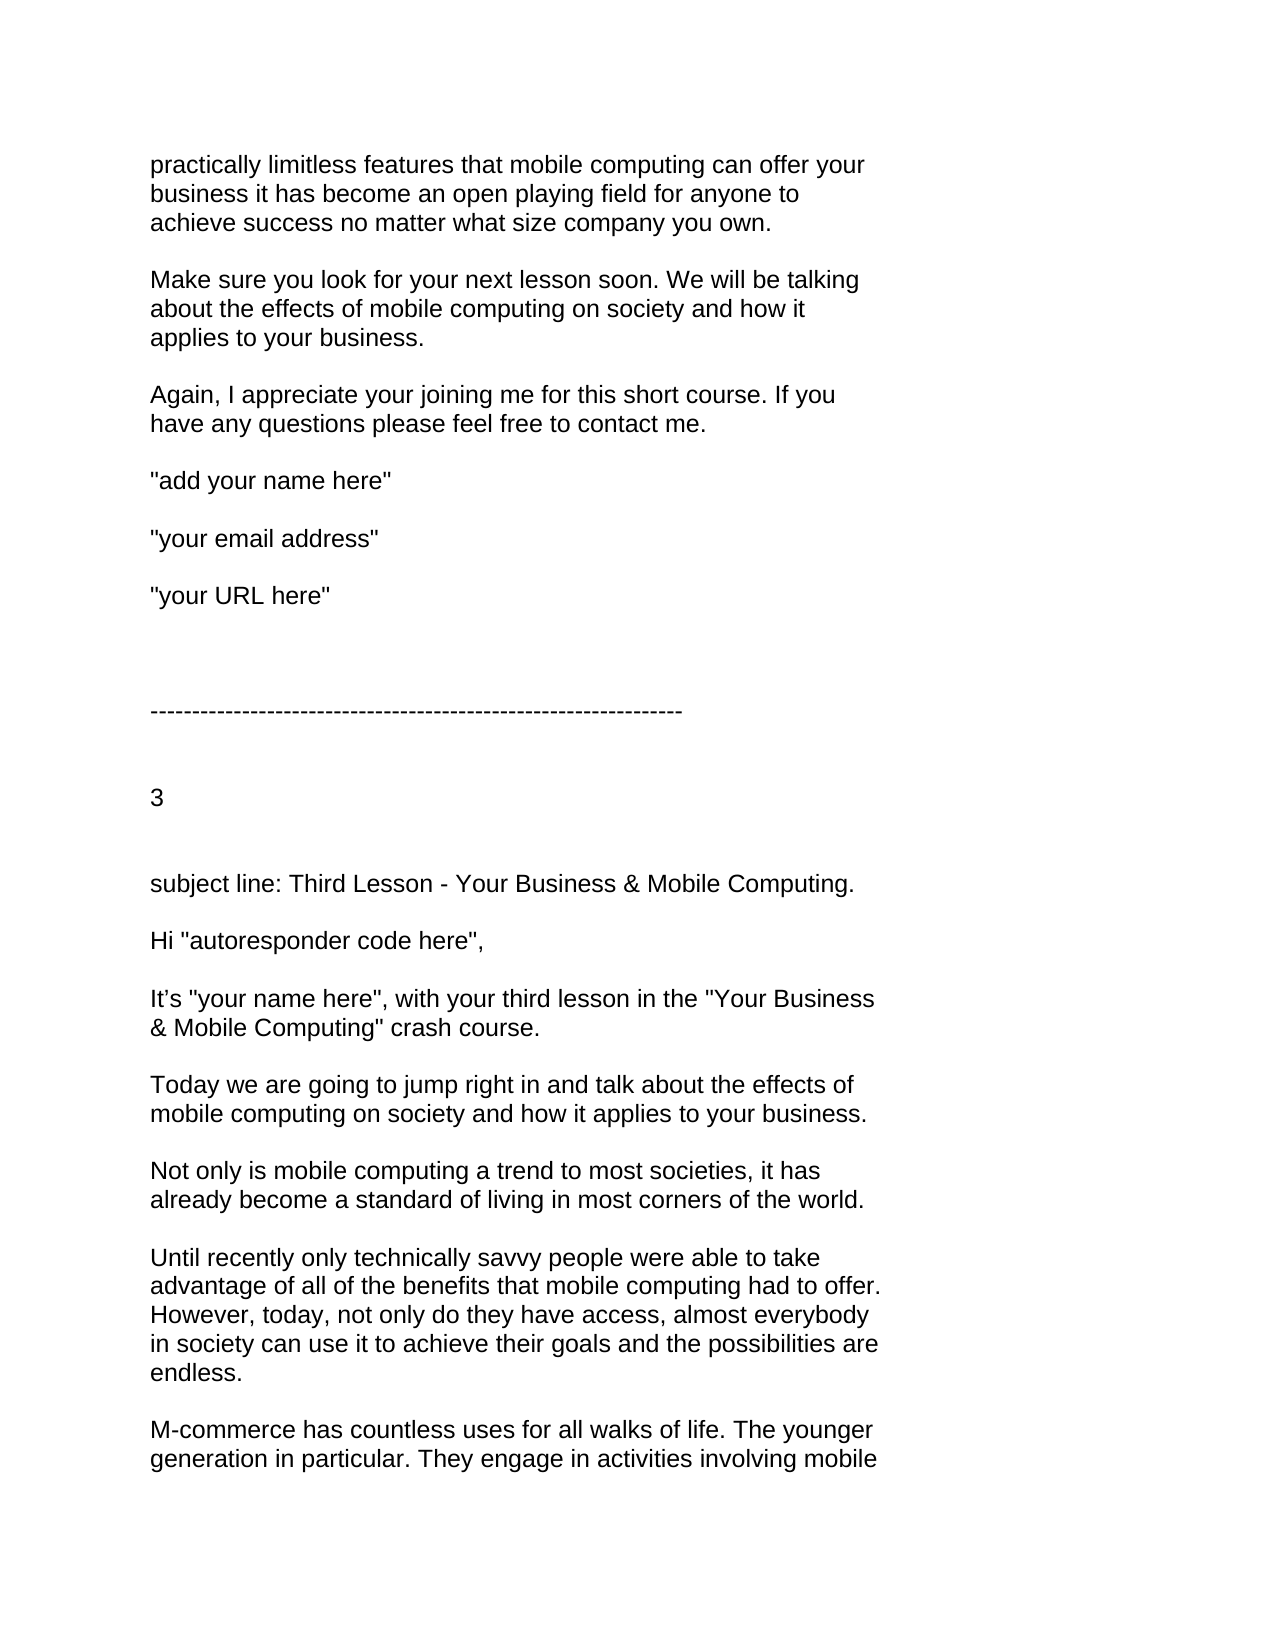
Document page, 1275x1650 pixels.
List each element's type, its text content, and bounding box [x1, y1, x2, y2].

text Make sure you look for your next lesson soon. We will be talking [150, 265, 1125, 294]
text Today we are going to jump right in and talk about the effects of [150, 1070, 1125, 1099]
text about the effects of mobile computing on society and how it [150, 294, 1125, 322]
text mobile computing on society and how it applies to your business. [150, 1099, 1125, 1127]
text advantage of all of the benefits that mobile computing had to offer. [150, 1271, 1125, 1300]
text in society can use it to achieve their goals and the possibilities are [150, 1329, 1125, 1357]
text "add your name here" [150, 466, 1125, 495]
text "your email address" [150, 524, 1125, 552]
text already become a standard of living in most corners of the world. [150, 1185, 1125, 1214]
text endless. [150, 1357, 1125, 1386]
text It’s "your name here", with your third lesson in the "Your Business [150, 984, 1125, 1012]
text have any questions please feel free to contact me. [150, 409, 1125, 437]
text "your URL here" [150, 581, 1125, 610]
text 3 [150, 782, 1125, 811]
text However, today, not only do they have access, almost everybody [150, 1300, 1125, 1329]
text Hi "autoresponder code here", [150, 926, 1125, 955]
text Again, I appreciate your joining me for this short course. If you [150, 380, 1125, 409]
text M-commerce has countless uses for all walks of life. The younger [150, 1415, 1125, 1444]
text Until recently only technically savvy people were able to take [150, 1242, 1125, 1271]
text generation in particular. They engage in activities involving mobile [150, 1444, 1125, 1472]
text achieve success no matter what size company you own. [150, 207, 1125, 236]
text Not only is mobile computing a trend to most societies, it has [150, 1156, 1125, 1185]
text subject line: Third Lesson - Your Business & Mobile Computing. [150, 869, 1125, 897]
text & Mobile Computing" crash course. [150, 1012, 1125, 1041]
text ---------------------------------------------------------------- [150, 696, 1125, 725]
text business it has become an open playing field for anyone to [150, 179, 1125, 207]
text applies to your business. [150, 322, 1125, 351]
text practically limitless features that mobile computing can offer your [150, 150, 1125, 179]
